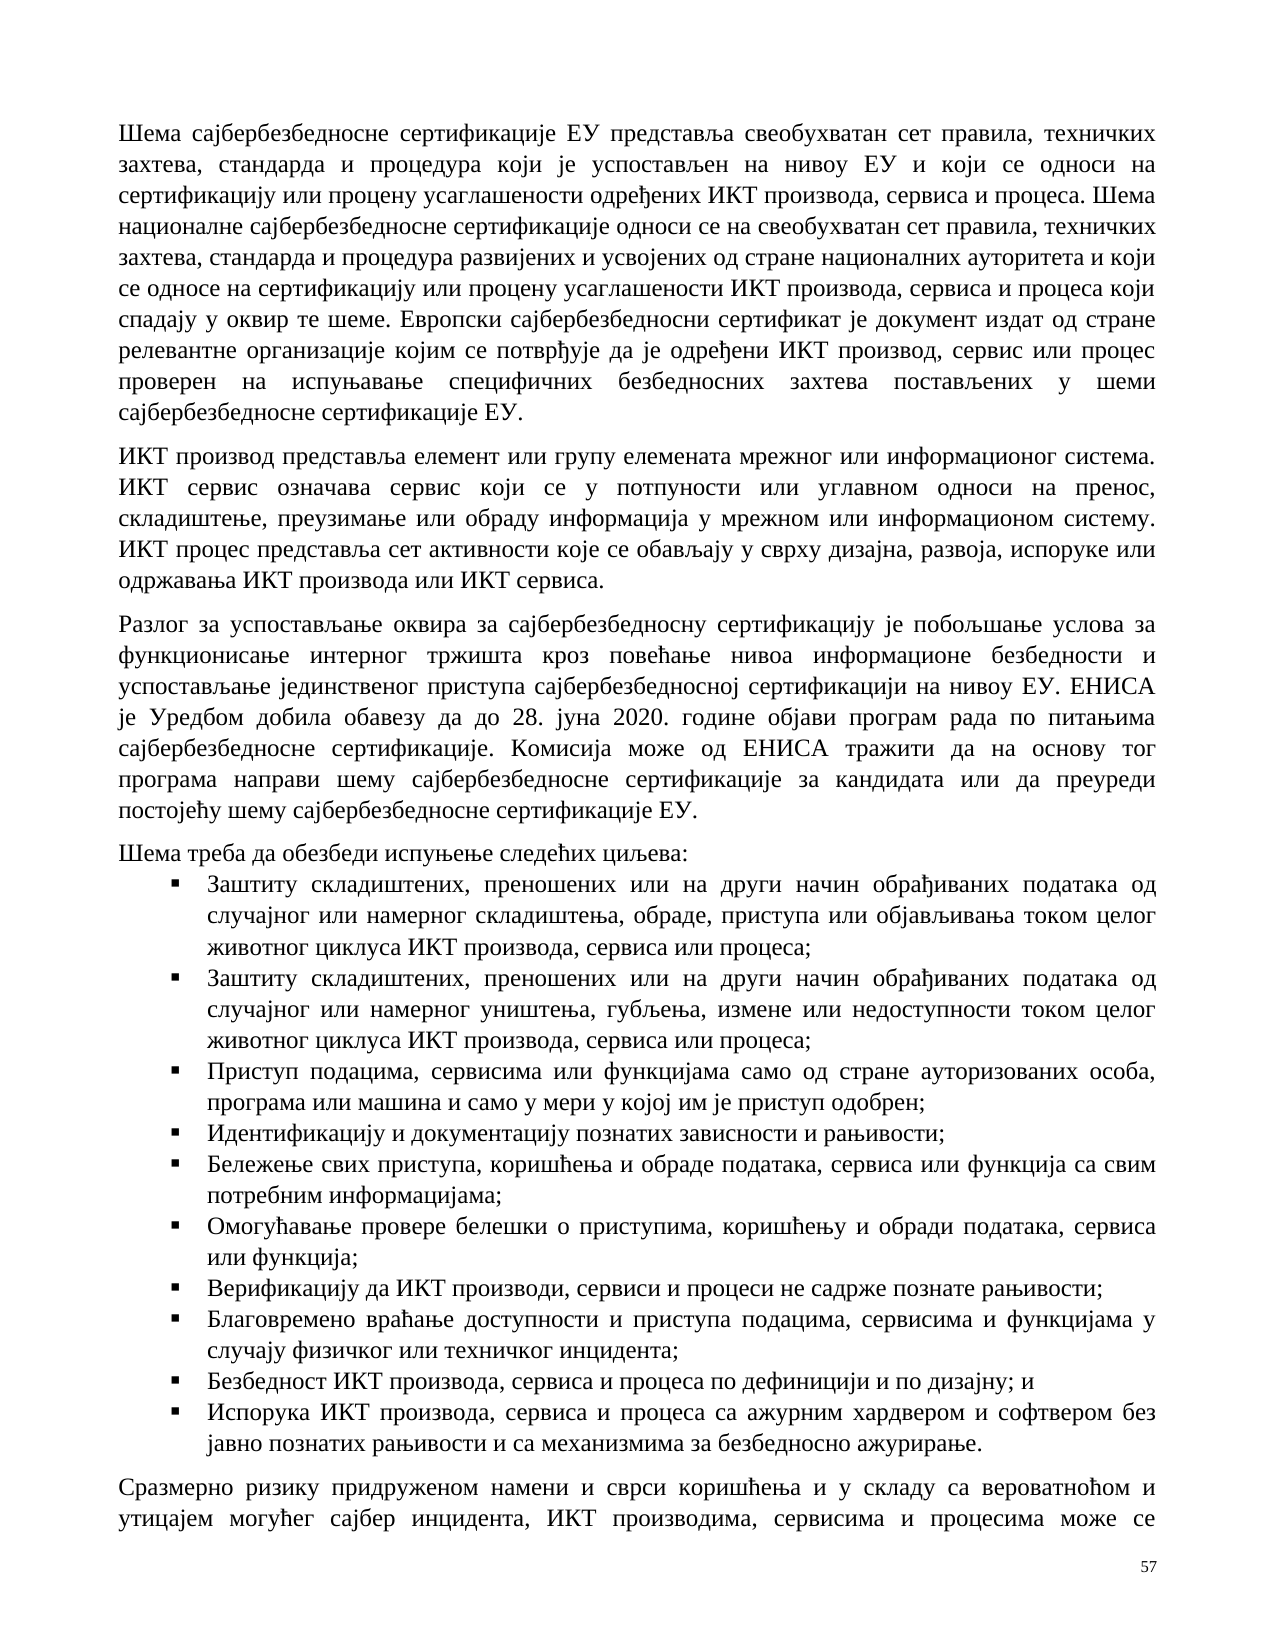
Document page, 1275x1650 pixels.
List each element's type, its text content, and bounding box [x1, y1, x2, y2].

list Идентификацију и документацију познатих зависности и рањивости; [169, 1118, 1157, 1147]
text Разлог за успостављање оквира за сајбербезбедносну сертификацију је побољшање услова за функционисање интерног тржишта кроз повећање нивоа информационе безбедности и успостављање јединственог приступа сајбербезбедносној сертификацији на нивоу ЕУ. ЕНИСА је Уредбом добила обавезу да до 28. јуна 2020. године објави програм рада по питањима сајбербезбедносне сертификације. Комисија може од ЕНИСА тражити да на основу тог програма направи шему сајбербезбедносне сертификације за кандидата или да преуреди постојећу шему сајбербезбедносне сертификације ЕУ. [118, 609, 1157, 824]
list Заштиту складиштених, преношених или на други начин обрађиваних података од случајног или намерног уништења, губљења, измене или недоступности током целог животног циклуса ИКТ производа, сервиса или процеса; [169, 963, 1157, 1053]
list Безбедност ИКТ производа, сервиса и процеса по дефиницији и по дизајну; и [169, 1366, 1157, 1395]
text Шема треба да обезбеди испуњење следећих циљева: [118, 838, 1157, 867]
list Благовремено враћање доступности и приступа подацима, сервисима и функцијама у случају физичког или техничког инцидента; [169, 1304, 1157, 1364]
list Заштиту складиштених, преношених или на други начин обрађиваних података од случајног или намерног складиштења, обраде, приступа или објављивања током целог животног циклуса ИКТ производа, сервиса или процеса; [169, 869, 1157, 960]
list Верификацију да ИКТ производи, сервиси и процеси не садрже познате рањивости; [169, 1273, 1157, 1302]
list Бележење свих приступа, коришћења и обраде података, сервиса или функција са свим потребним информацијама; [169, 1149, 1157, 1209]
list Приступ подацима, сервисима или функцијама само од стране ауторизованих особа, програма или машина и само у мери у којој им је приступ одобрен; [169, 1056, 1157, 1116]
text ИКТ производ представља елемент или групу елемената мрежног или информационог система. ИКТ сервис означава сервис који се у потпуности или углавном односи на пренос, складиштење, преузимање или обраду информација у мрежном или информационом систему. ИКТ процес представља сет активности које се обављају у сврху дизајна, развоја, испоруке или одржавања ИКТ производа или ИКТ сервиса. [118, 441, 1157, 594]
list Испорука ИКТ производа, сервиса и процеса са ажурним хардвером и софтвером без јавно познатих рањивости и са механизмима за безбедносно ажурирање. [169, 1397, 1157, 1457]
list Омогућавање провере белешки о приступима, коришћењу и обради података, сервиса или функција; [169, 1211, 1157, 1271]
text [118, 1472, 1157, 1532]
text Шема сајбербезбедносне сертификације ЕУ представља свеобухватан сет правила, техничких захтева, стандарда и процедура који је успостављен на нивоу ЕУ и који се односи на сертификацију или процену усаглашености одређених ИКТ производа, сервиса и процеса. Шема националне сајбербезбедносне сертификације односи се на свеобухватан сет правила, техничких захтева, стандарда и процедура развијених и усвојених од стране националних ауторитета и који се односе на сертификацију или процену усаглашености ИКТ производа, сервиса и процеса који спадају у оквир те шеме. Европски сајбербезбедносни сертификат је документ издат од стране релевантне организације којим се потврђује да је одређени ИКТ производ, сервис или процес проверен на испуњавање специфичних безбедносних захтева постављених у шеми сајбербезбедносне сертификације ЕУ. [118, 118, 1157, 426]
